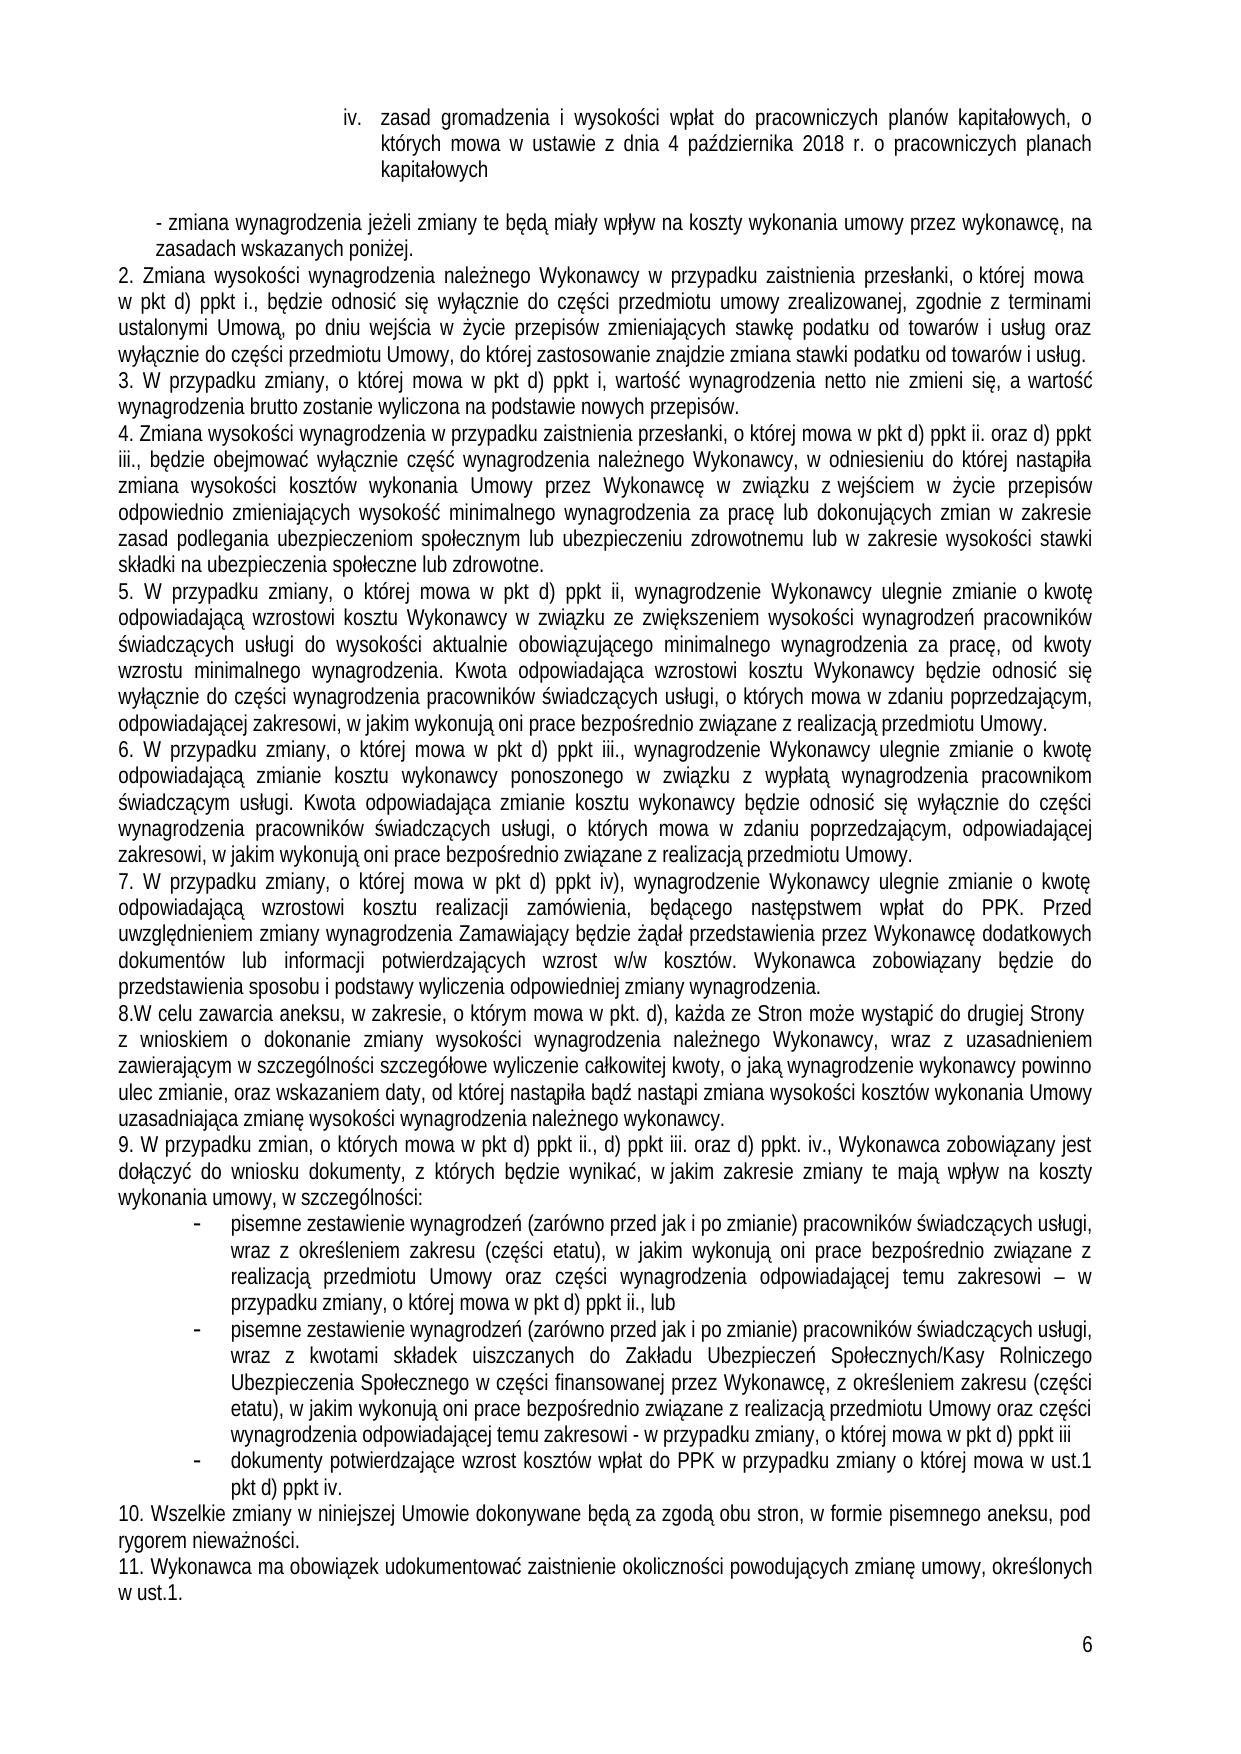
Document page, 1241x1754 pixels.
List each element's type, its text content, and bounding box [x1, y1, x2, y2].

text 9. W przypadku zmian, o których mowa w pkt d) ppkt ii., d) ppkt iii. oraz d) ppkt. iv., Wykonawca zobowiązany jest dołączyć do wniosku dokumenty, z których będzie wynikać, w jakim zakresie zmiany te mają wpływ na koszty wykonania umowy, w szczególności: [118, 1131, 1092, 1210]
text 10. Wszelkie zmiany w niniejszej Umowie dokonywane będą za zgodą obu stron, w formie pisemnego aneksu, pod rygorem nieważności. [118, 1500, 1092, 1553]
text 8.W celu zawarcia aneksu, w zakresie, o którym mowa w pkt. d), każda ze Stron może wystąpić do drugiej Strony z wnioskiem o dokonanie zmiany wysokości wynagrodzenia należnego Wykonawcy, wraz z uzasadnieniem zawierającym w szczególności szczegółowe wyliczenie całkowitej kwoty, o jaką wynagrodzenie wykonawcy powinno ulec zmianie, oraz wskazaniem daty, od której nastąpiła bądź nastąpi zmiana wysokości kosztów wykonania Umowy uzasadniająca zmianę wysokości wynagrodzenia należnego wykonawcy. [118, 999, 1092, 1131]
text 2. Zmiana wysokości wynagrodzenia należnego Wykonawcy w przypadku zaistnienia przesłanki, o której mowa w pkt d) ppkt i., będzie odnosić się wyłącznie do części przedmiotu umowy zrealizowanej, zgodnie z terminami ustalonymi Umową, po dniu wejścia w życie przepisów zmieniających stawkę podatku od towarów i usług oraz wyłącznie do części przedmiotu Umowy, do której zastosowanie znajdzie zmiana stawki podatku od towarów i usług. [118, 262, 1092, 367]
text 5. W przypadku zmiany, o której mowa w pkt d) ppkt ii, wynagrodzenie Wykonawcy ulegnie zmianie o kwotę odpowiadającą wzrostowi kosztu Wykonawcy w związku ze zwiększeniem wysokości wynagrodzeń pracowników świadczących usługi do wysokości aktualnie obowiązującego minimalnego wynagrodzenia za pracę, od kwoty wzrostu minimalnego wynagrodzenia. Kwota odpowiadająca wzrostowi kosztu Wykonawcy będzie odnosić się wyłącznie do części wynagrodzenia pracowników świadczących usługi, o których mowa w zdaniu poprzedzającym, odpowiadającej zakresowi, w jakim wykonują oni prace bezpośrednio związane z realizacją przedmiotu Umowy. [118, 578, 1092, 736]
text 7. W przypadku zmiany, o której mowa w pkt d) ppkt iv), wynagrodzenie Wykonawcy ulegnie zmianie o kwotę odpowiadającą wzrostowi kosztu realizacji zamówienia, będącego następstwem wpłat do PPK. Przed uwzględnieniem zmiany wynagrodzenia Zamawiający będzie żądał przedstawienia przez Wykonawcę dodatkowych dokumentów lub informacji potwierdzających wzrost w/w kosztów. Wykonawca zobowiązany będzie do przedstawienia sposobu i podstawy wyliczenia odpowiedniej zmiany wynagrodzenia. [118, 868, 1092, 999]
text 11. Wykonawca ma obowiązek udokumentować zaistnienie okoliczności powodujących zmianę umowy, określonych w ust.1. [118, 1553, 1092, 1606]
text - zmiana wynagrodzenia jeżeli zmiany te będą miały wpływ na koszty wykonania umowy przez wykonawcę, na zasadach wskazanych poniżej. [156, 209, 1092, 262]
list dokumenty potwierdzające wzrost kosztów wpłat do PPK w przypadku zmiany o której mowa w ust.1 pkt d) ppkt iv. [193, 1447, 1092, 1500]
list zasad gromadzenia i wysokości wpłat do pracowniczych planów kapitałowych, o których mowa w ustawie z dnia 4 października 2018 r. o pracowniczych planach kapitałowych [362, 103, 1092, 182]
text 6. W przypadku zmiany, o której mowa w pkt d) ppkt iii., wynagrodzenie Wykonawcy ulegnie zmianie o kwotę odpowiadającą zmianie kosztu wykonawcy ponoszonego w związku z wypłatą wynagrodzenia pracownikom świadczącym usługi. Kwota odpowiadająca zmianie kosztu wykonawcy będzie odnosić się wyłącznie do części wynagrodzenia pracowników świadczących usługi, o których mowa w zdaniu poprzedzającym, odpowiadającej zakresowi, w jakim wykonują oni prace bezpośrednio związane z realizacją przedmiotu Umowy. [118, 736, 1092, 868]
text 3. W przypadku zmiany, o której mowa w pkt d) ppkt i, wartość wynagrodzenia netto nie zmieni się, a wartość wynagrodzenia brutto zostanie wyliczona na podstawie nowych przepisów. [118, 367, 1092, 420]
list pisemne zestawienie wynagrodzeń (zarówno przed jak i po zmianie) pracowników świadczących usługi, wraz z kwotami składek uiszczanych do Zakładu Ubezpieczeń Społecznych/Kasy Rolniczego Ubezpieczenia Społecznego w części finansowanej przez Wykonawcę, z określeniem zakresu (części etatu), w jakim wykonują oni prace bezpośrednio związane z realizacją przedmiotu Umowy oraz części wynagrodzenia odpowiadającej temu zakresowi - w przypadku zmiany, o której mowa w pkt d) ppkt iii [193, 1316, 1092, 1447]
text 4. Zmiana wysokości wynagrodzenia w przypadku zaistnienia przesłanki, o której mowa w pkt d) ppkt ii. oraz d) ppkt iii., będzie obejmować wyłącznie część wynagrodzenia należnego Wykonawcy, w odniesieniu do której nastąpiła zmiana wysokości kosztów wykonania Umowy przez Wykonawcę w związku z wejściem w życie przepisów odpowiednio zmieniających wysokość minimalnego wynagrodzenia za pracę lub dokonujących zmian w zakresie zasad podlegania ubezpieczeniom społecznym lub ubezpieczeniu zdrowotnemu lub w zakresie wysokości stawki składki na ubezpieczenia społeczne lub zdrowotne. [118, 420, 1092, 578]
list pisemne zestawienie wynagrodzeń (zarówno przed jak i po zmianie) pracowników świadczących usługi, wraz z określeniem zakresu (części etatu), w jakim wykonują oni prace bezpośrednio związane z realizacją przedmiotu Umowy oraz części wynagrodzenia odpowiadającej temu zakresowi – w przypadku zmiany, o której mowa w pkt d) ppkt ii., lub [193, 1210, 1092, 1316]
